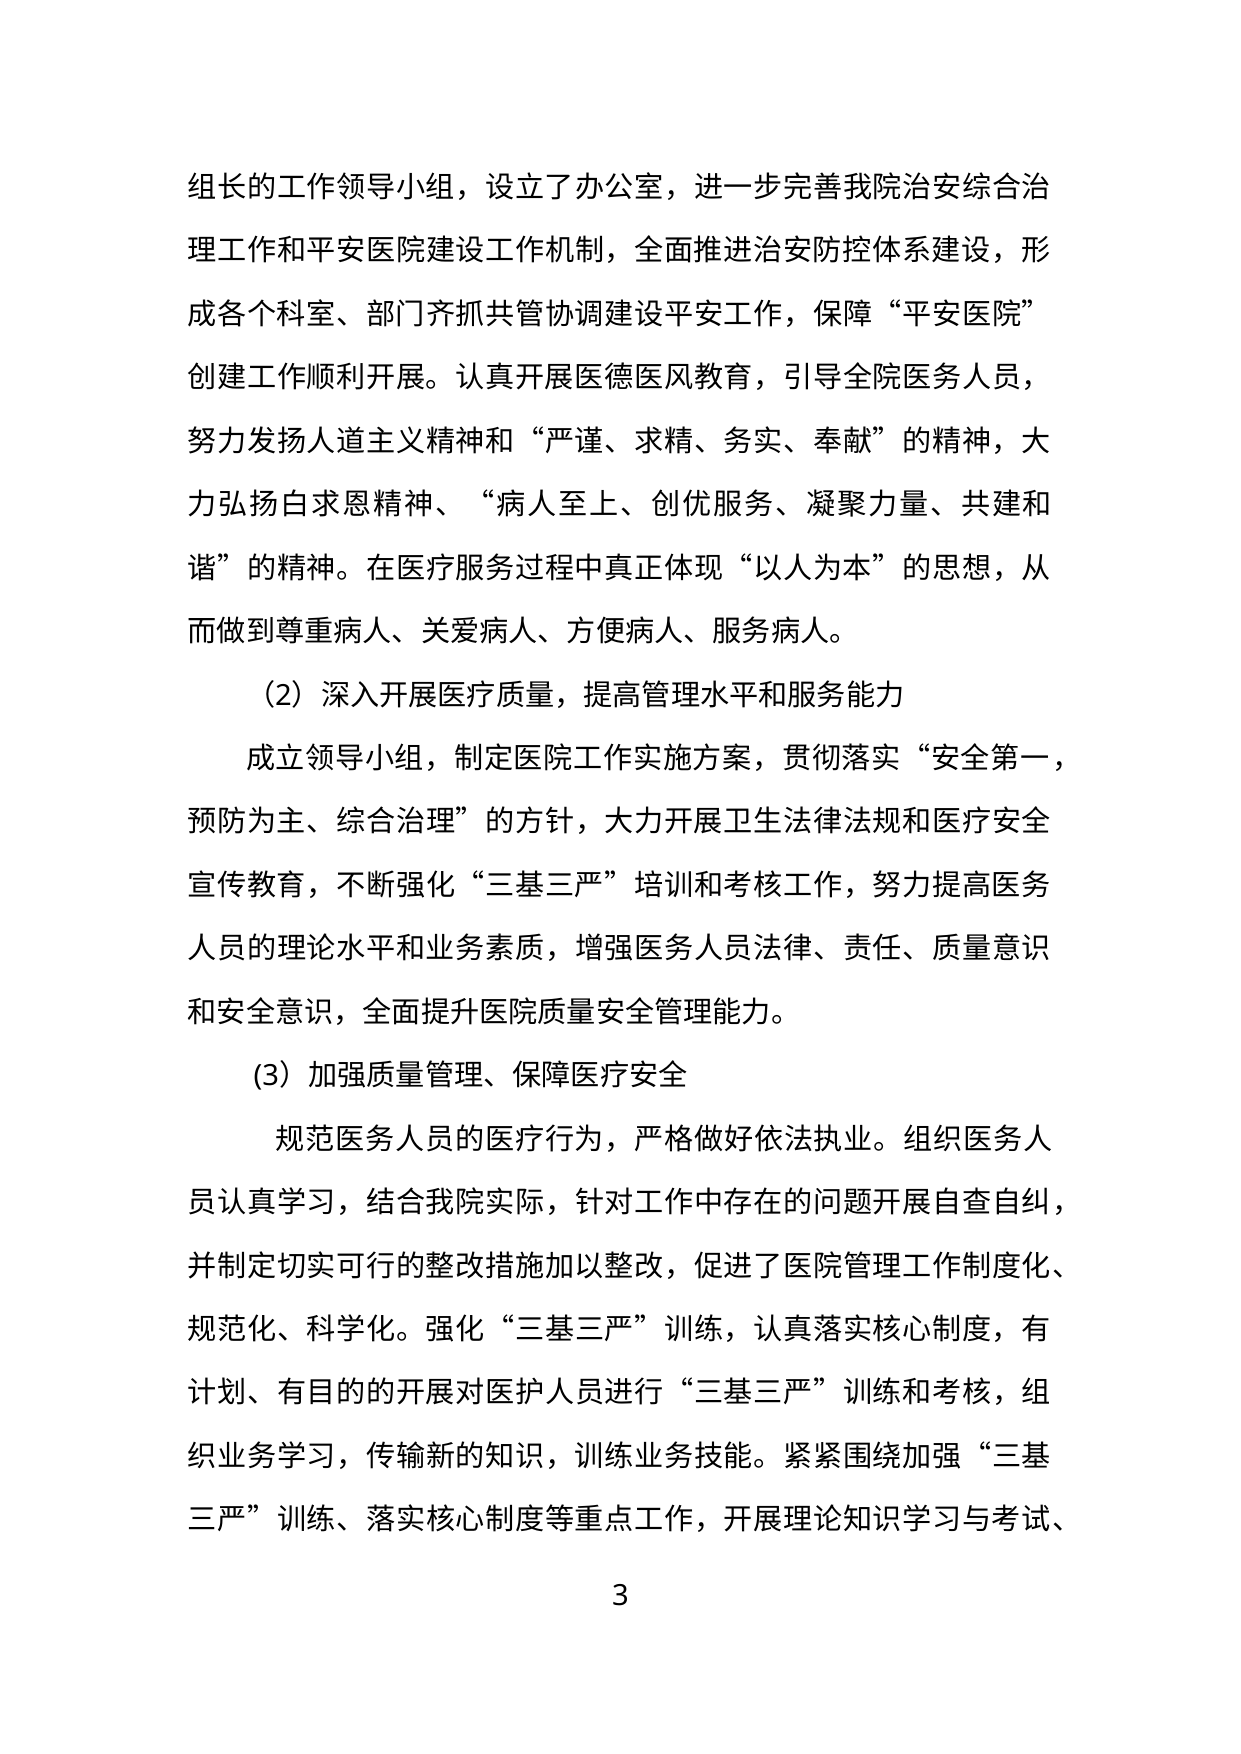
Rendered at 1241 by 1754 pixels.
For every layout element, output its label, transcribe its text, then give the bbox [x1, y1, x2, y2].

text (3）加强质量管理、保障医疗安全 [187, 1052, 1053, 1094]
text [187, 163, 1053, 650]
text （2）深入开展医疗质量，提高管理水平和服务能力 [187, 671, 1053, 713]
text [187, 1115, 1053, 1538]
text 成立领导小组，制定医院工作实施方案，贯彻落实“安全第一，预防为主、综合治理”的方针，大力开展卫生法律法规和医疗安全宣传教育，不断强化“三基三严”培训和考核工作，努力提高医务人员的理论水平和业务素质，增强医务人员法律、责任、质量意识和安全意识，全面提升医院质量安全管理能力。 [187, 734, 1053, 1031]
